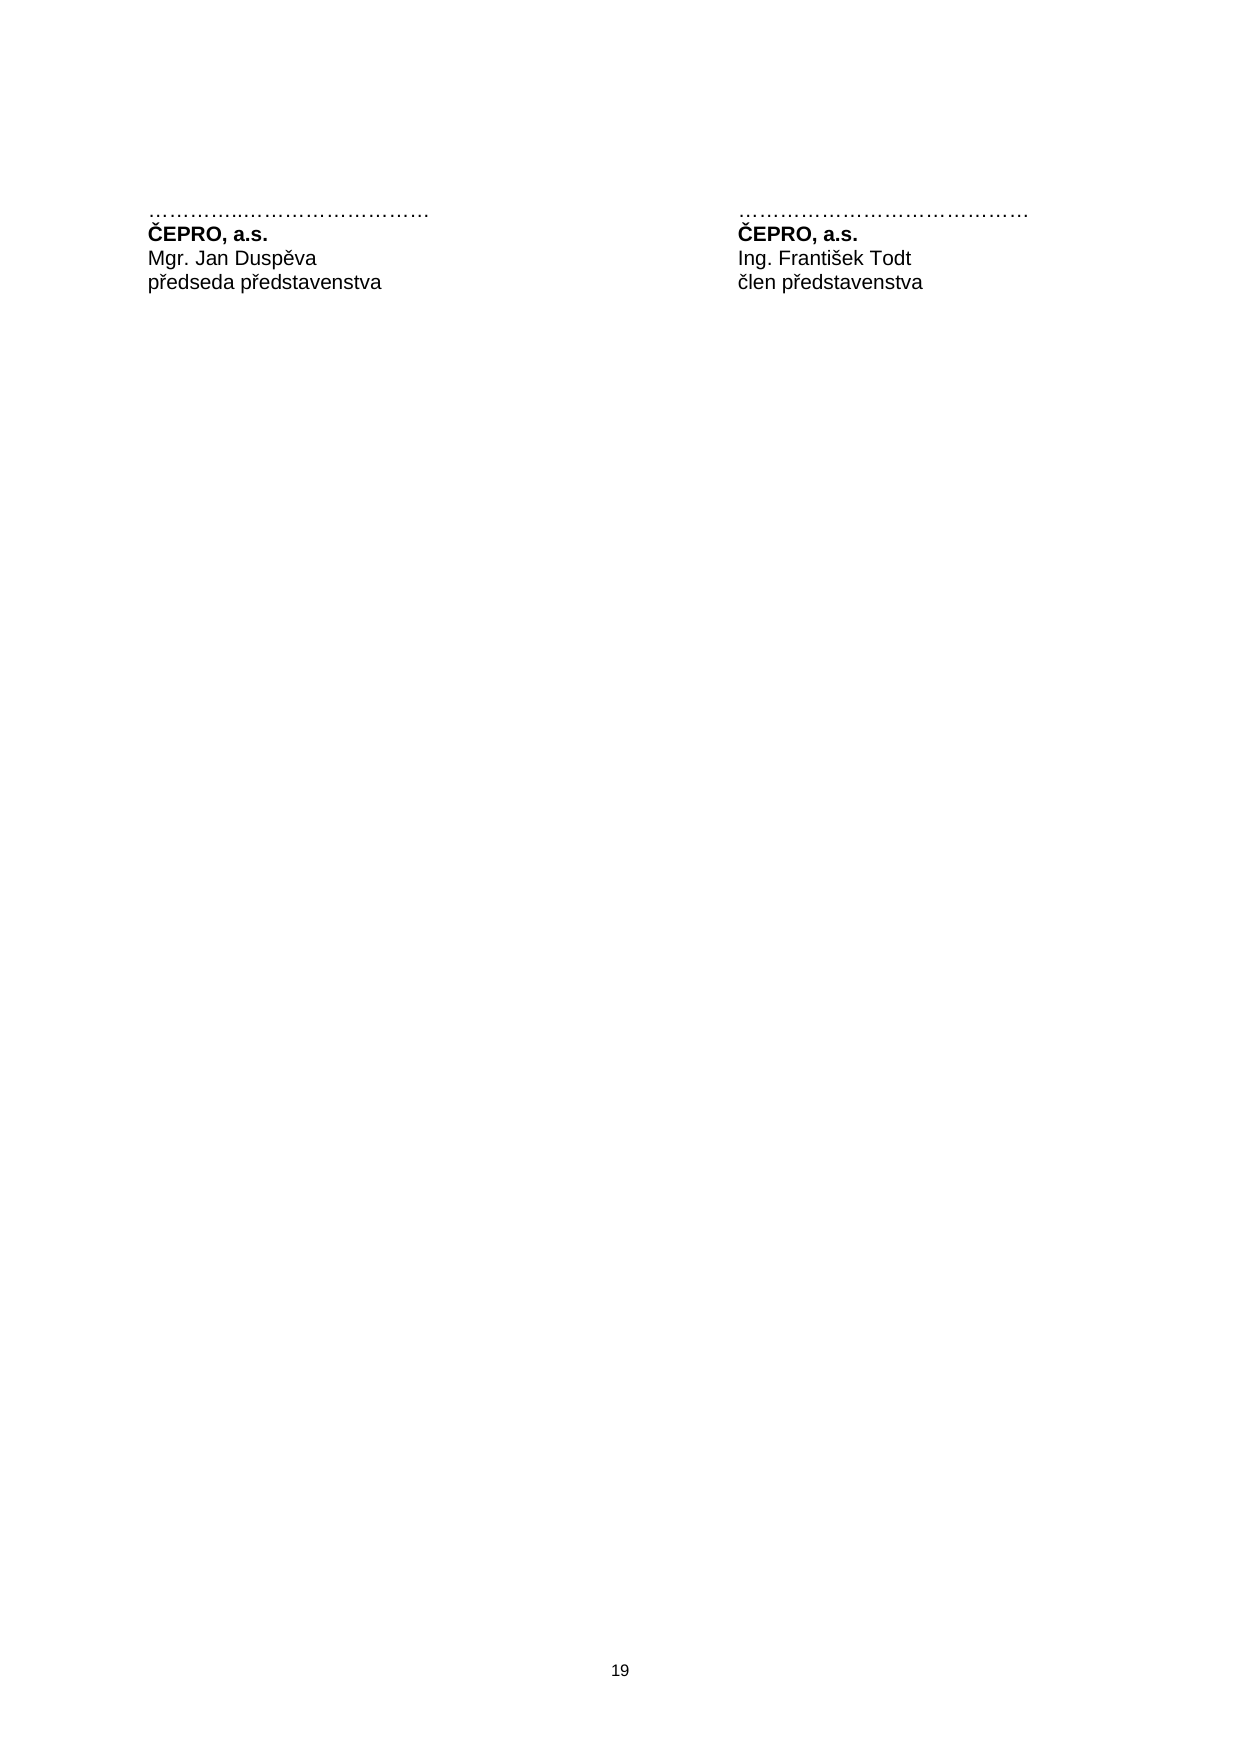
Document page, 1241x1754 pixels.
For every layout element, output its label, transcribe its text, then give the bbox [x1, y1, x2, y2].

text předseda představenstva člen představenstva [148, 269, 1093, 293]
text ČEPRO, a.s. ČEPRO, a.s. [148, 222, 1093, 246]
text …………..……………………… …………………………………… [148, 198, 1093, 222]
text Mgr. Jan Duspěva Ing. František Todt [148, 246, 1093, 269]
